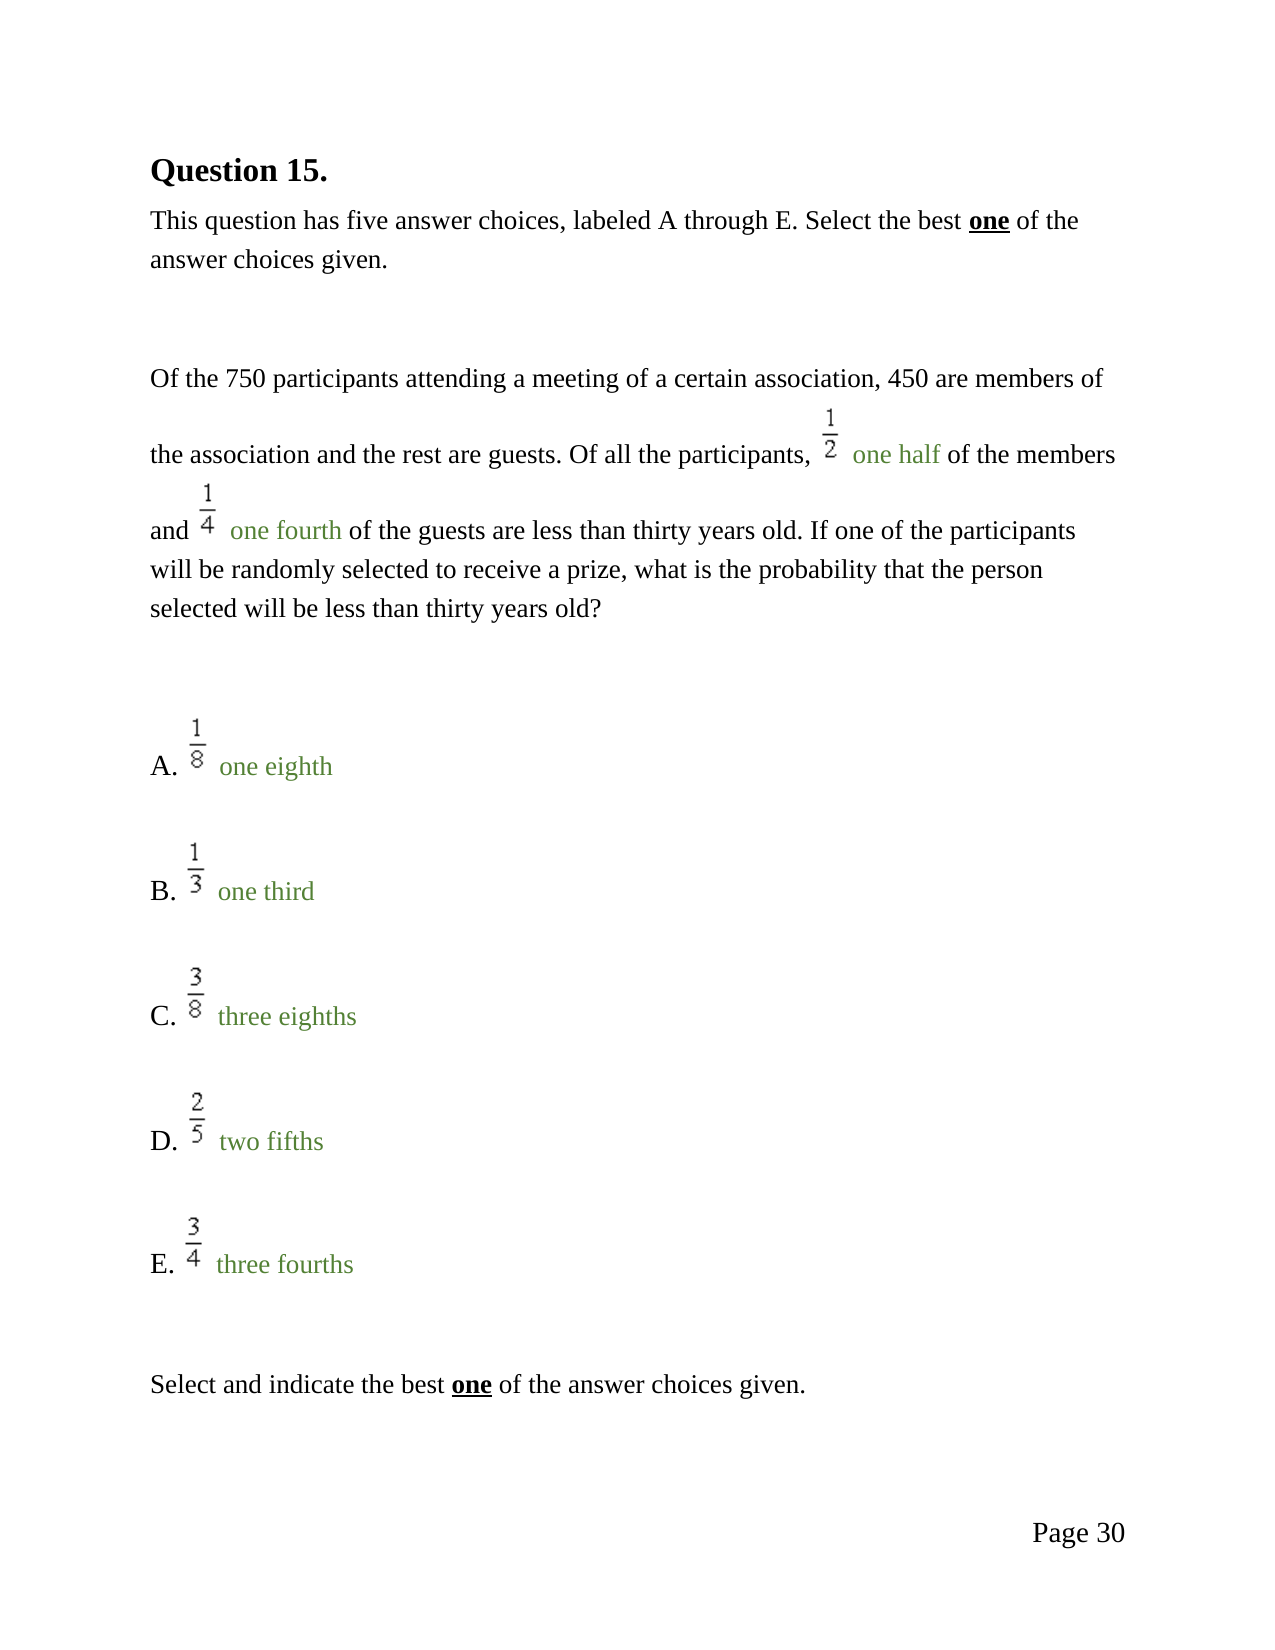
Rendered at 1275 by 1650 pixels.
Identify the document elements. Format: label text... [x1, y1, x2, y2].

list two fifths [150, 1086, 1125, 1156]
text This question has five answer choices, labeled A through E. Select the best one of the answer choices given. [150, 204, 1125, 274]
list three eighths [150, 961, 1125, 1031]
picture [185, 711, 213, 776]
picture [183, 836, 211, 901]
picture [181, 1210, 210, 1273]
picture [185, 1085, 213, 1151]
picture [818, 401, 846, 464]
subtitle Question 15. [150, 150, 1125, 188]
list one eighth [150, 711, 1125, 782]
picture [195, 477, 224, 540]
text Of the 750 participants attending a meeting of a certain association, 450 are members of the association and the rest are guests. Of all the participants, one half of the members and one fourth of the guests are less than thirty years old. If one of the participants will be randomly selected to receive a prize, what is the probability that the person selected will be less than thirty years old? [150, 362, 1125, 623]
list one third [150, 836, 1125, 907]
text Select and indicate the best one of the answer choices given. [150, 1368, 1125, 1399]
picture [183, 961, 211, 1026]
list three fourths [150, 1211, 1125, 1279]
